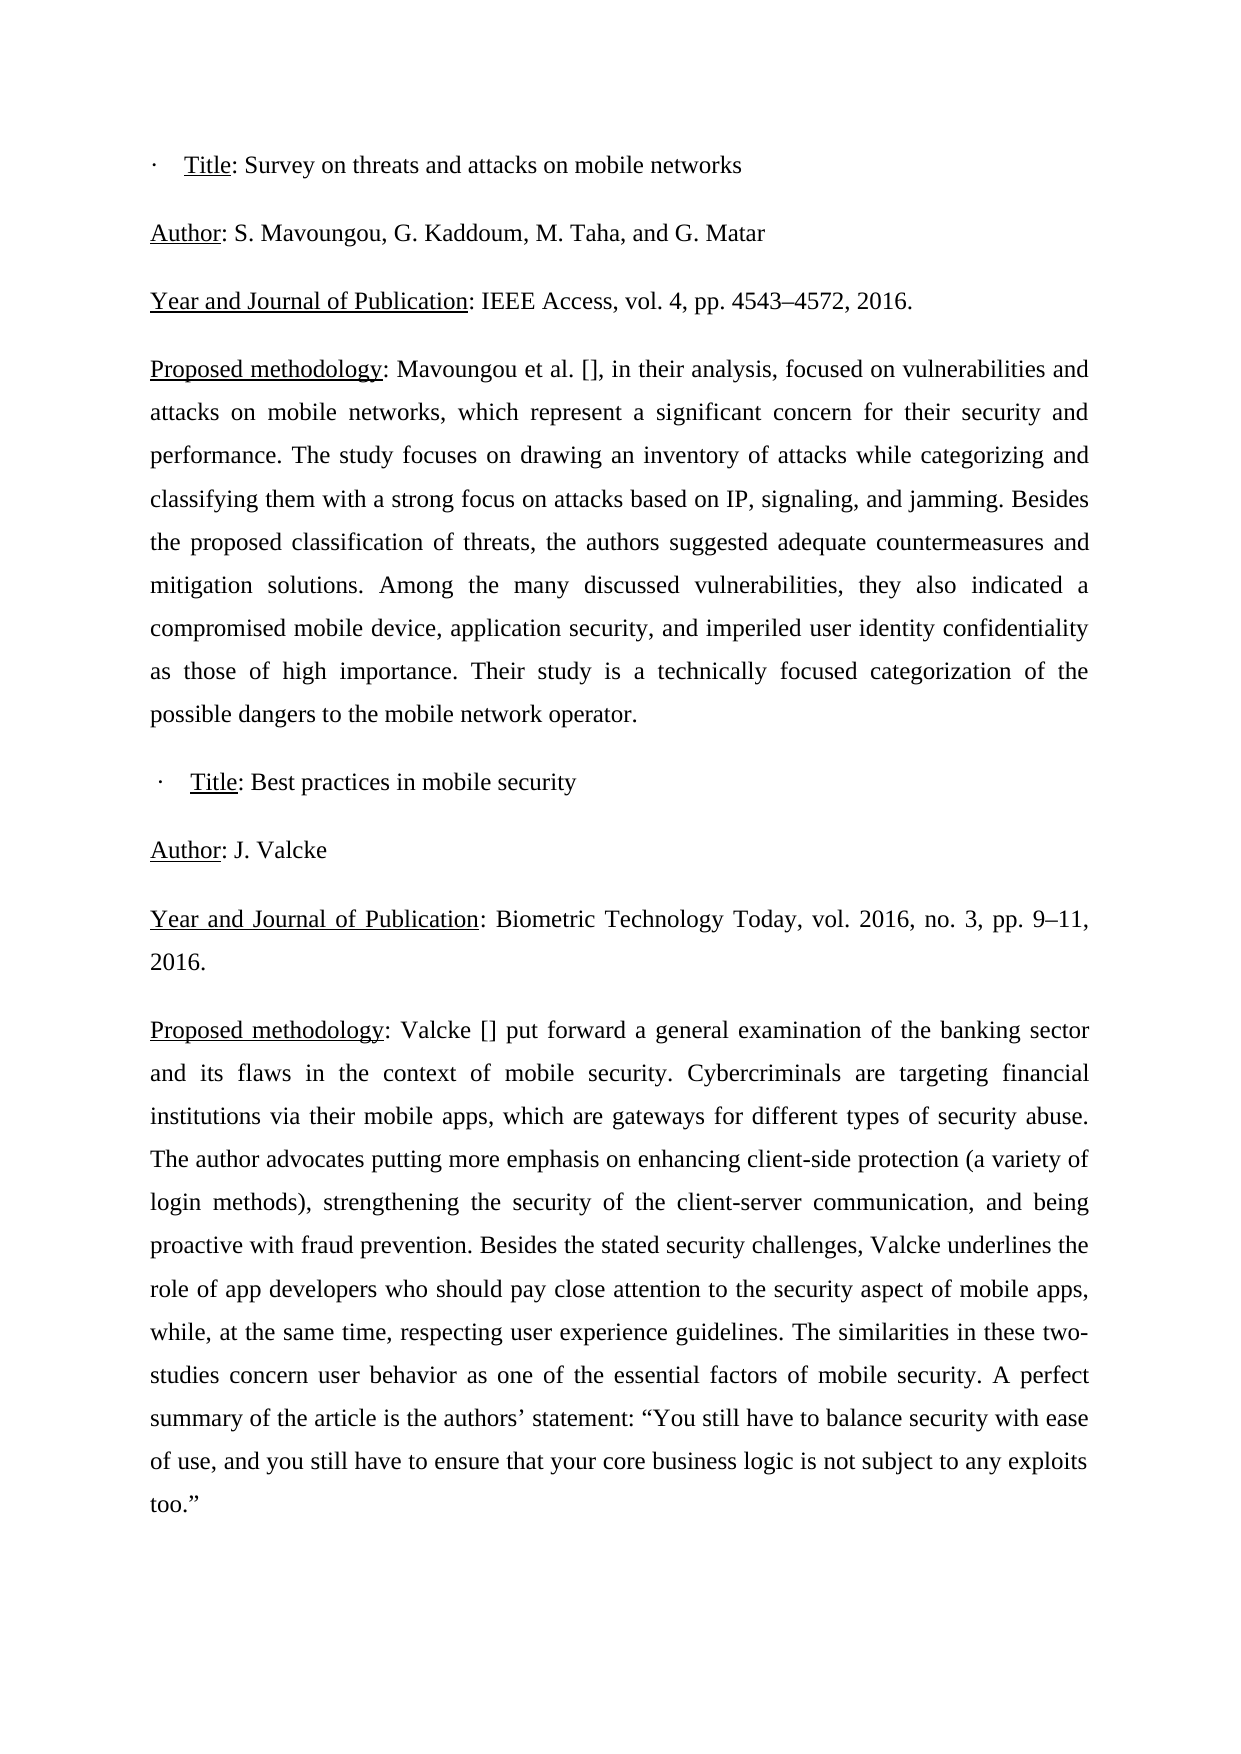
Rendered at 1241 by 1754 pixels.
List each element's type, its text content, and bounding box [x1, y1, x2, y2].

text · Title: Survey on threats and attacks on mobile networks [150, 150, 1090, 179]
text Author: J. Valcke [150, 836, 1090, 864]
text Proposed methodology: Valcke [] put forward a general examination of the banking sector and its flaws in the context of mobile security. Cybercriminals are targeting financial institutions via their mobile apps, which are gateways for different types of security abuse. The author advocates putting more emphasis on enhancing client-side protection (a variety of login methods), strengthening the security of the client-server communication, and being proactive with fraud prevention. Besides the stated security challenges, Valcke underlines the role of app developers who should pay close attention to the security aspect of mobile apps, while, at the same time, respecting user experience guidelines. The similarities in these two-studies concern user behavior as one of the essential factors of mobile security. A perfect summary of the article is the authors’ statement: “You still have to balance security with ease of use, and you still have to ensure that your core business logic is not subject to any exploits too.” [150, 1015, 1090, 1518]
text Proposed methodology: Mavoungou et al. [], in their analysis, focused on vulnerabilities and attacks on mobile networks, which represent a significant concern for their security and performance. The study focuses on drawing an inventory of attacks while categorizing and classifying them with a strong focus on attacks based on IP, signaling, and jamming. Besides the proposed classification of threats, the authors suggested adequate countermeasures and mitigation solutions. Among the many discussed vulnerabilities, they also indicated a compromised mobile device, application security, and imperiled user identity confidentiality as those of high importance. Their study is a technically focused categorization of the possible dangers to the mobile network operator. [150, 354, 1090, 728]
text Year and Journal of Publication: Biometric Technology Today, vol. 2016, no. 3, pp. 9–11, 2016. [150, 904, 1090, 976]
text Year and Journal of Publication: IEEE Access, vol. 4, pp. 4543–4572, 2016. [150, 286, 1090, 315]
text · Title: Best practices in mobile security [150, 767, 1090, 796]
text Author: S. Mavoungou, G. Kaddoum, M. Taha, and G. Matar [150, 218, 1090, 247]
